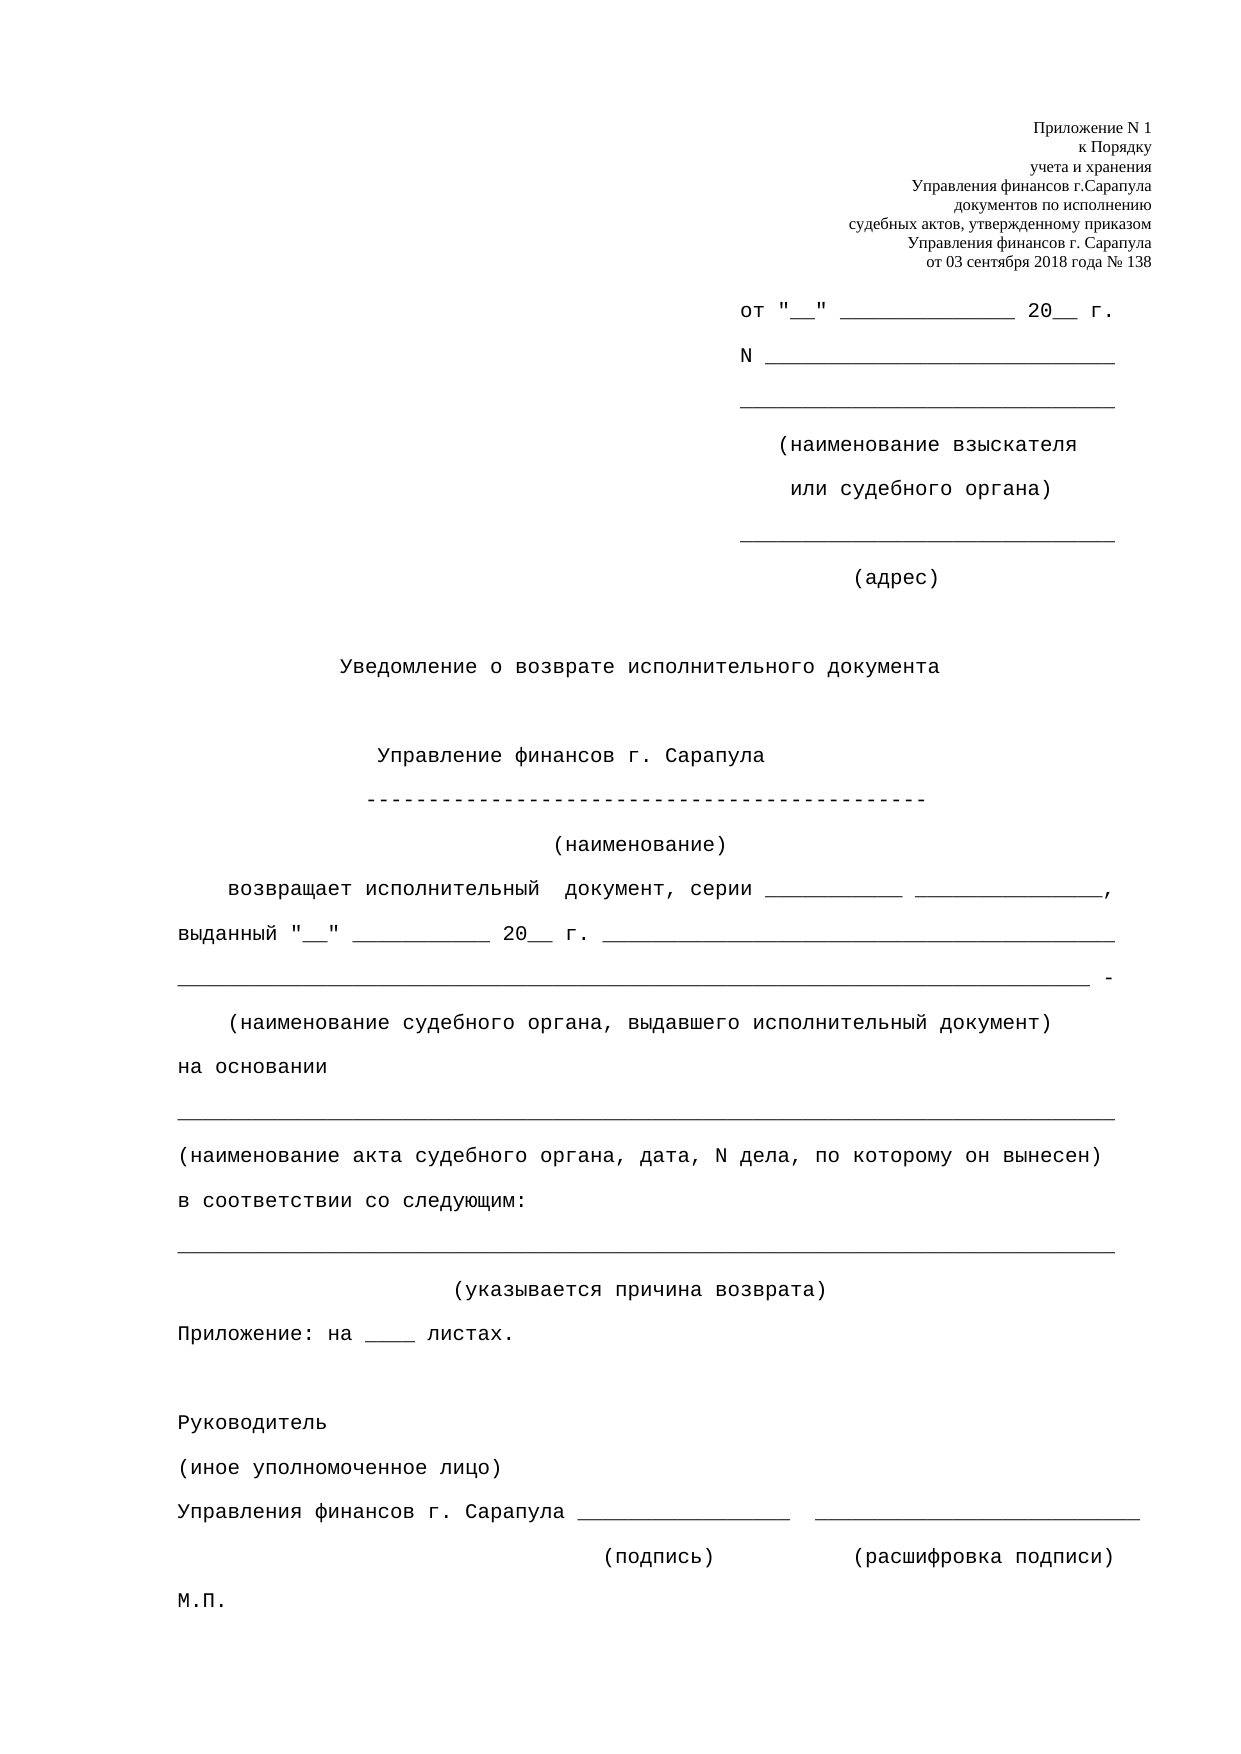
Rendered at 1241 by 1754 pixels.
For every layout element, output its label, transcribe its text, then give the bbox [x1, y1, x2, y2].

text учета и хранения [177, 156, 1152, 176]
text ______________________________ [177, 523, 1152, 546]
text N ____________________________ [177, 345, 1152, 368]
text _________________________________________________________________________ - [177, 967, 1152, 991]
text (наименование взыскателя [177, 434, 1152, 457]
text от 03 сентября 2018 года № 138 [177, 252, 1152, 271]
text Руководитель [177, 1412, 1152, 1436]
text (иное уполномоченное лицо) [177, 1457, 1152, 1480]
text Управление финансов г. Сарапула [177, 745, 1152, 769]
text от "__" ______________ 20__ г. [177, 300, 1152, 324]
text (наименование) [177, 834, 1152, 858]
text (адрес) [177, 567, 1152, 591]
text Управления финансов г. Сарапула _________________ __________________________ [177, 1501, 1152, 1525]
text на основании [177, 1056, 1152, 1080]
text или судебного органа) [177, 478, 1152, 502]
text в соответствии со следующим: [177, 1190, 1152, 1213]
text (подпись) (расшифровка подписи) [177, 1546, 1152, 1569]
text (наименование акта судебного органа, дата, N дела, по которому он вынесен) [177, 1145, 1152, 1169]
text ___________________________________________________________________________ [177, 1101, 1152, 1124]
text к Порядку [177, 137, 1152, 156]
text Приложение N 1 [177, 118, 1152, 137]
text (наименование судебного органа, выдавшего исполнительный документ) [177, 1012, 1152, 1036]
text возвращает исполнительный документ, серии ___________ _______________, [177, 878, 1152, 902]
text выданный "__" ___________ 20__ г. _________________________________________ [177, 923, 1152, 947]
text документов по исполнению [177, 195, 1152, 214]
text Управления финансов г. Сарапула [177, 233, 1152, 252]
text Управления финансов г.Сарапула [177, 176, 1152, 195]
text Уведомление о возврате исполнительного документа [177, 656, 1152, 680]
text --------------------------------------------- [177, 789, 1152, 813]
text судебных актов, утвержденному приказом [177, 214, 1152, 233]
text ______________________________ [177, 389, 1152, 413]
text ___________________________________________________________________________ [177, 1234, 1152, 1258]
text (указывается причина возврата) [177, 1279, 1152, 1302]
text Приложение: на ____ листах. [177, 1323, 1152, 1347]
text М.П. [177, 1590, 1152, 1614]
